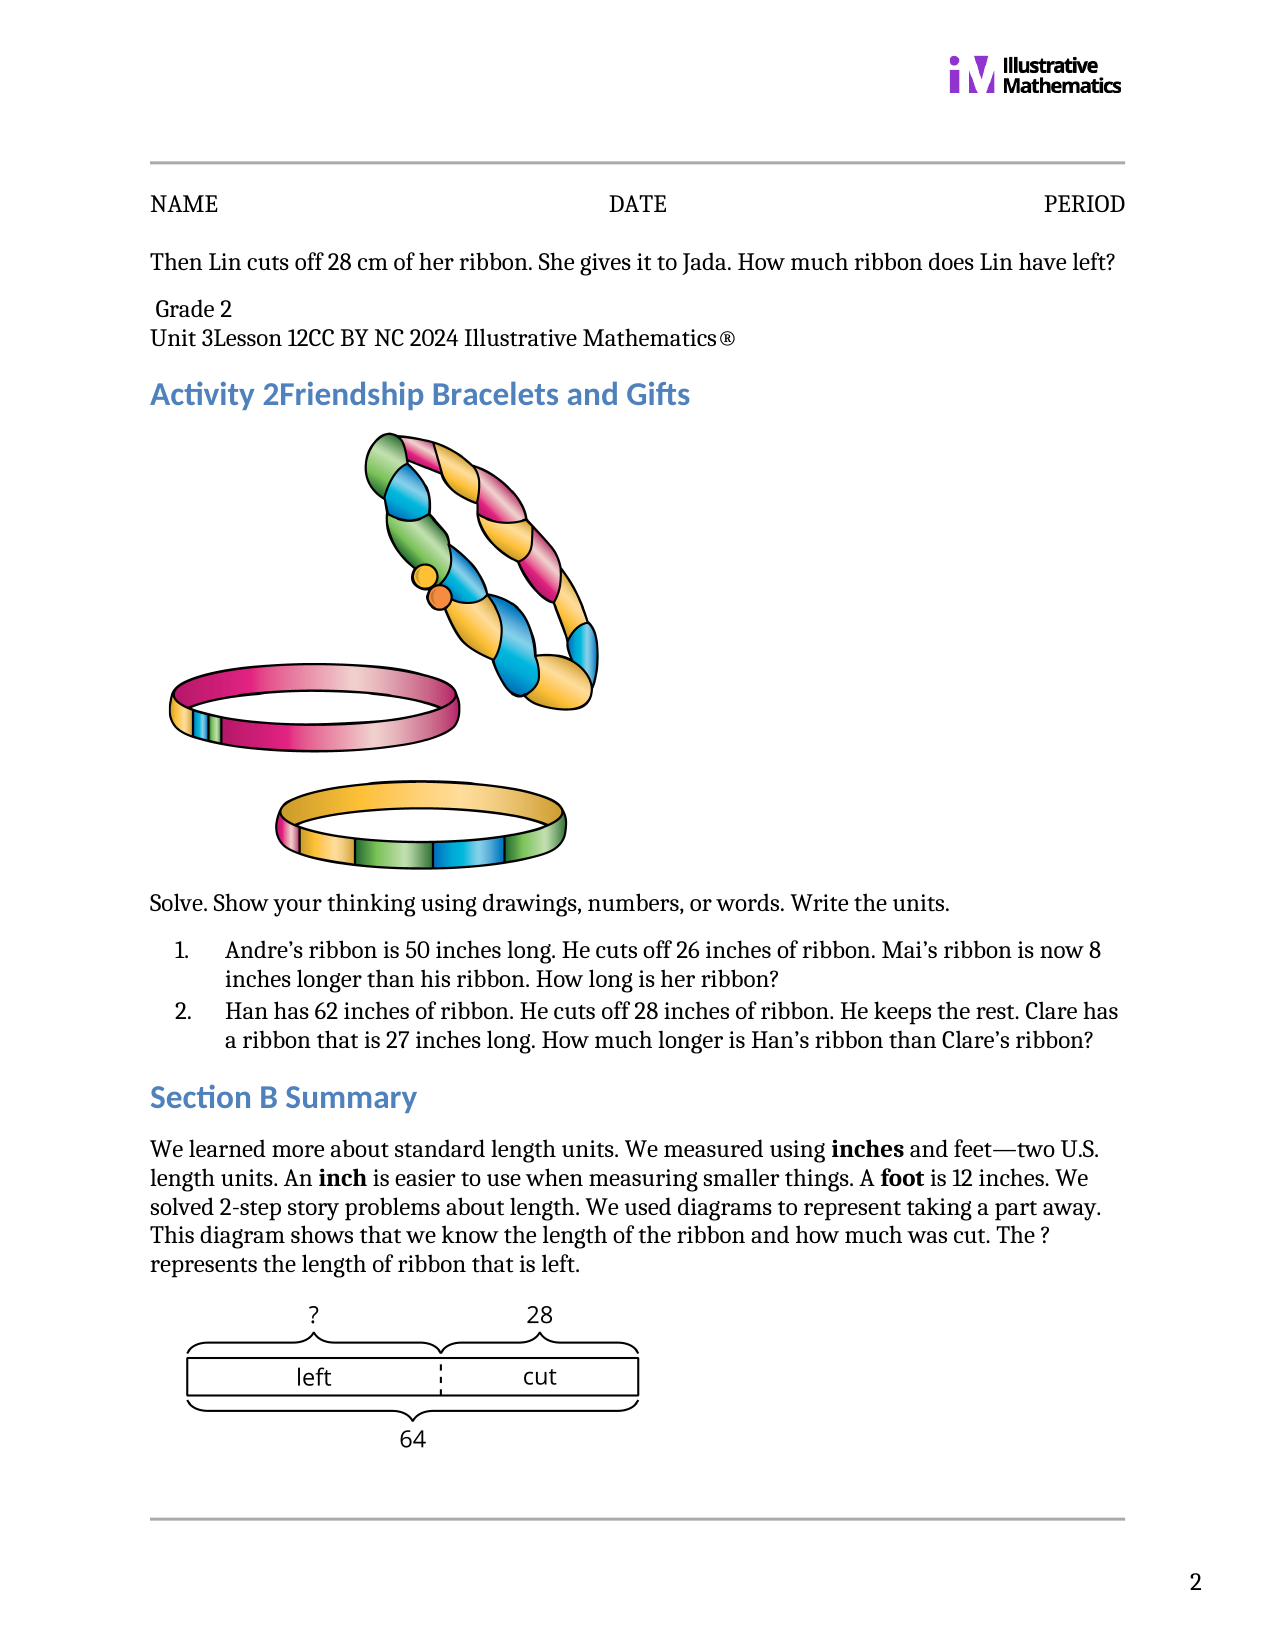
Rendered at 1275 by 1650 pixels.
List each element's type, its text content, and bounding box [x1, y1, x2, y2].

picture [168, 1297, 657, 1456]
subtitle Section B Summary [150, 1076, 1125, 1116]
subtitle Activity 2Friendship Bracelets and Gifts [150, 373, 1125, 414]
list Andre’s ribbon is 50 inches long. He cuts off 26 inches of ribbon. Mai’s ribbon is now 8 inches longer than his ribbon. How long is her ribbon? [175, 936, 1125, 993]
picture [949, 55, 1121, 93]
list Han has 62 inches of ribbon. He cuts off 28 inches of ribbon. He keeps the rest. Clare has a ribbon that is 27 inches long. How much longer is Han’s ribbon than Clare’s ribbon? [175, 997, 1125, 1055]
text Solve. Show your thinking using drawings, numbers, or words. Write the units. [150, 888, 1125, 917]
text Then Lin cuts off 28 cm of her ribbon. She gives it to Jada. How much ribbon does Lin have left? [150, 247, 1125, 276]
text We learned more about standard length units. We measured using inches and feet—two U.S. length units. An inch is easier to use when measuring smaller things. A foot is 12 inches. We solved 2-step story problems about length. We used diagrams to represent taking a part away. This diagram shows that we know the length of the ribbon and how much was cut. The ? represents the length of ribbon that is left. [150, 1135, 1125, 1279]
picture [168, 432, 599, 870]
text Grade 2 Unit 3Lesson 12CC BY NC 2024 Illustrative Mathematics® [150, 295, 1125, 352]
